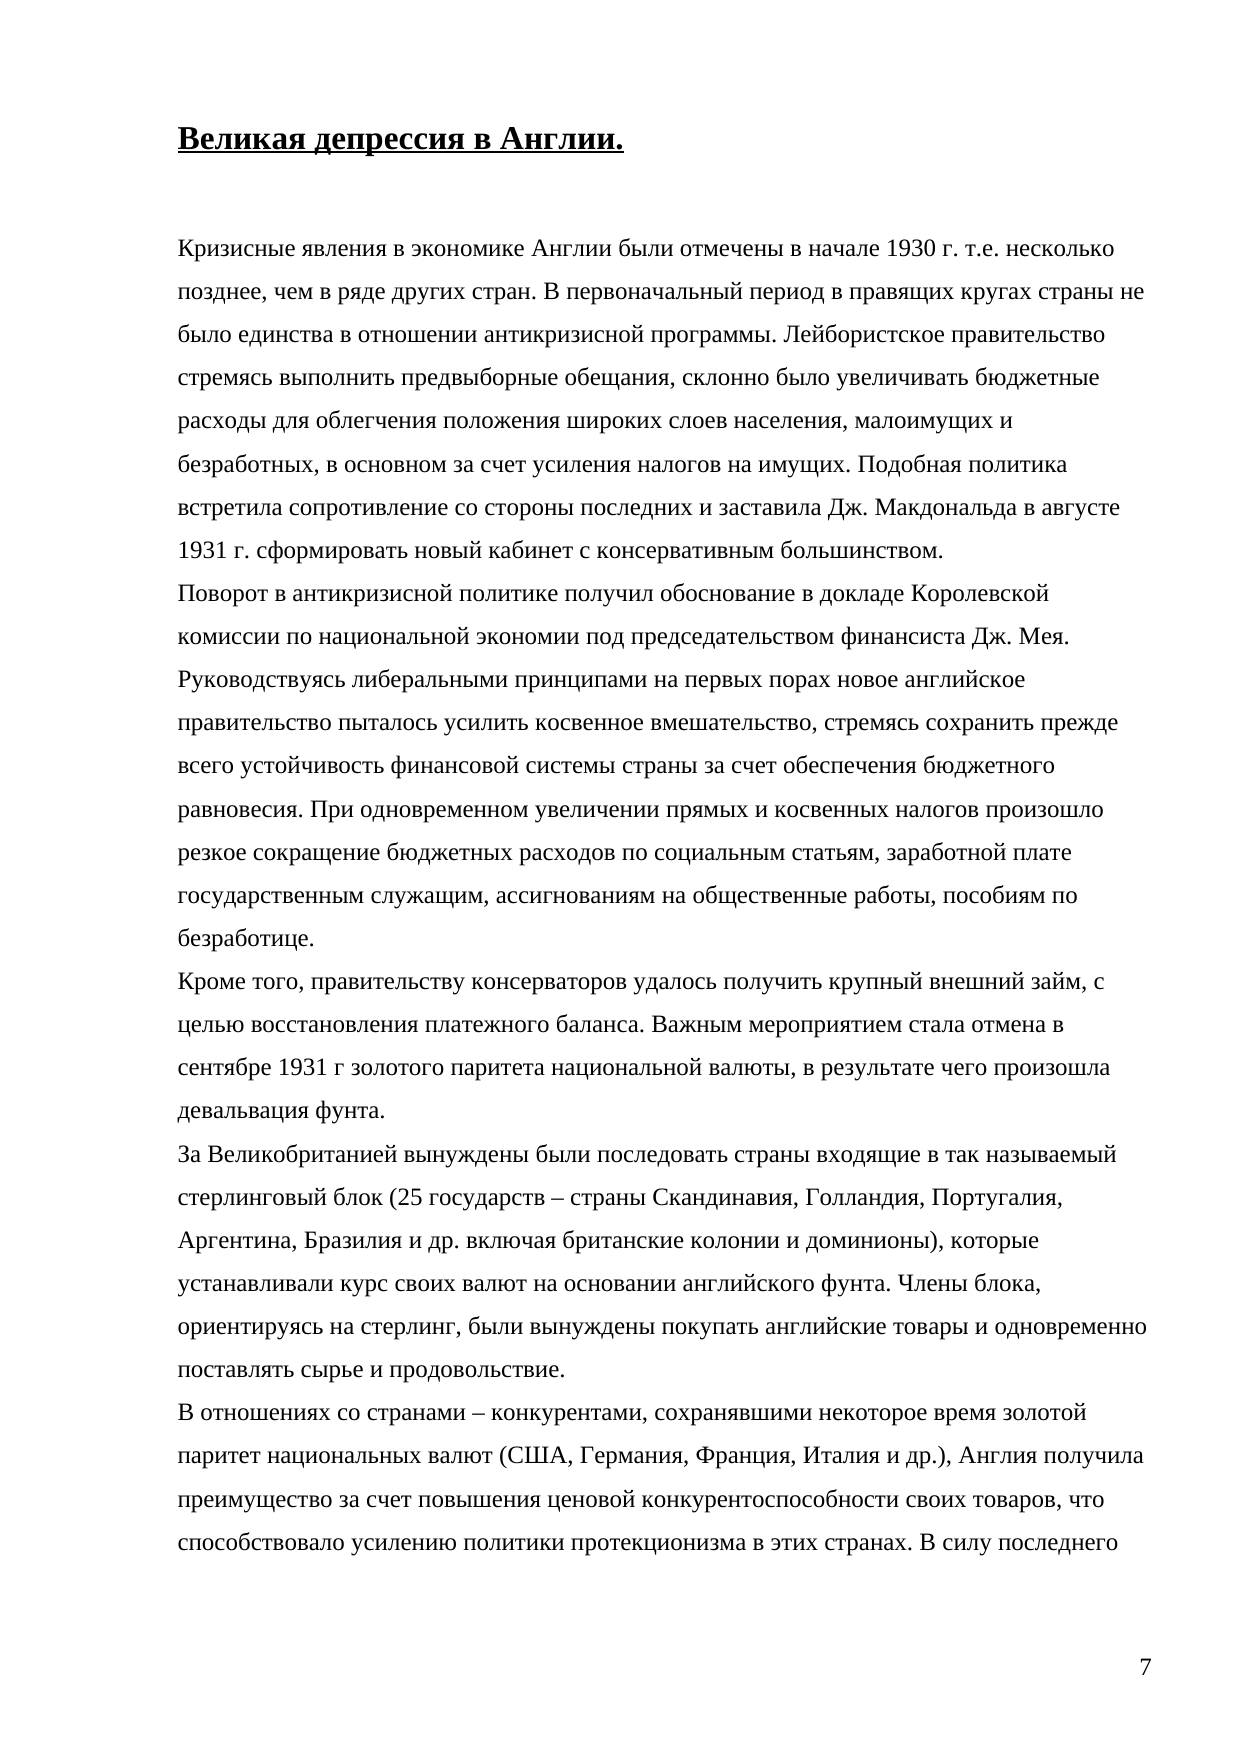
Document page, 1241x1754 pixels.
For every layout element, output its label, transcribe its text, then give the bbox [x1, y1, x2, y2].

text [177, 1397, 1152, 1556]
text За Великобританией вынуждены были последовать страны входящие в так называемый стерлинговый блок (25 государств – страны Скандинавия, Голландия, Португалия, Аргентина, Бразилия и др. включая британские колонии и доминионы), которые устанавливали курс своих валют на основании английского фунта. Члены блока, ориентируясь на стерлинг, были вынуждены покупать английские товары и одновременно поставлять сырье и продовольствие. [177, 1139, 1152, 1383]
text Кризисные явления в экономике Англии были отмечены в начале . т.е. несколько позднее, чем в ряде других стран. В первоначальный период в правящих кругах страны не было единства в отношении антикризисной программы. Лейбористское правительство стремясь выполнить предвыборные обещания, склонно было увеличивать бюджетные расходы для облегчения положения широких слоев населения, малоимущих и безработных, в основном за счет усиления налогов на имущих. Подобная политика встретила сопротивление со стороны последних и заставила Дж. Макдональда в августе . сформировать новый кабинет с консервативным большинством. [177, 233, 1152, 564]
text Великая депрессия в Англии. [177, 118, 1152, 156]
text Поворот в антикризисной политике получил обоснование в докладе Королевской комиссии по национальной экономии под председательством финансиста Дж. Мея. Руководствуясь либеральными принципами на первых порах новое английское правительство пыталось усилить косвенное вмешательство, стремясь сохранить прежде всего устойчивость финансовой системы страны за счет обеспечения бюджетного равновесия. При одновременном увеличении прямых и косвенных налогов произошло резкое сокращение бюджетных расходов по социальным статьям, заработной плате государственным служащим, ассигнованиям на общественные работы, пособиям по безработице. Кроме того, правительству консерваторов удалось получить крупный внешний займ, с целью восстановления платежного баланса. Важным мероприятием стала отмена в сентябре золотого паритета национальной валюты, в результате чего произошла девальвация фунта. [177, 578, 1152, 1124]
